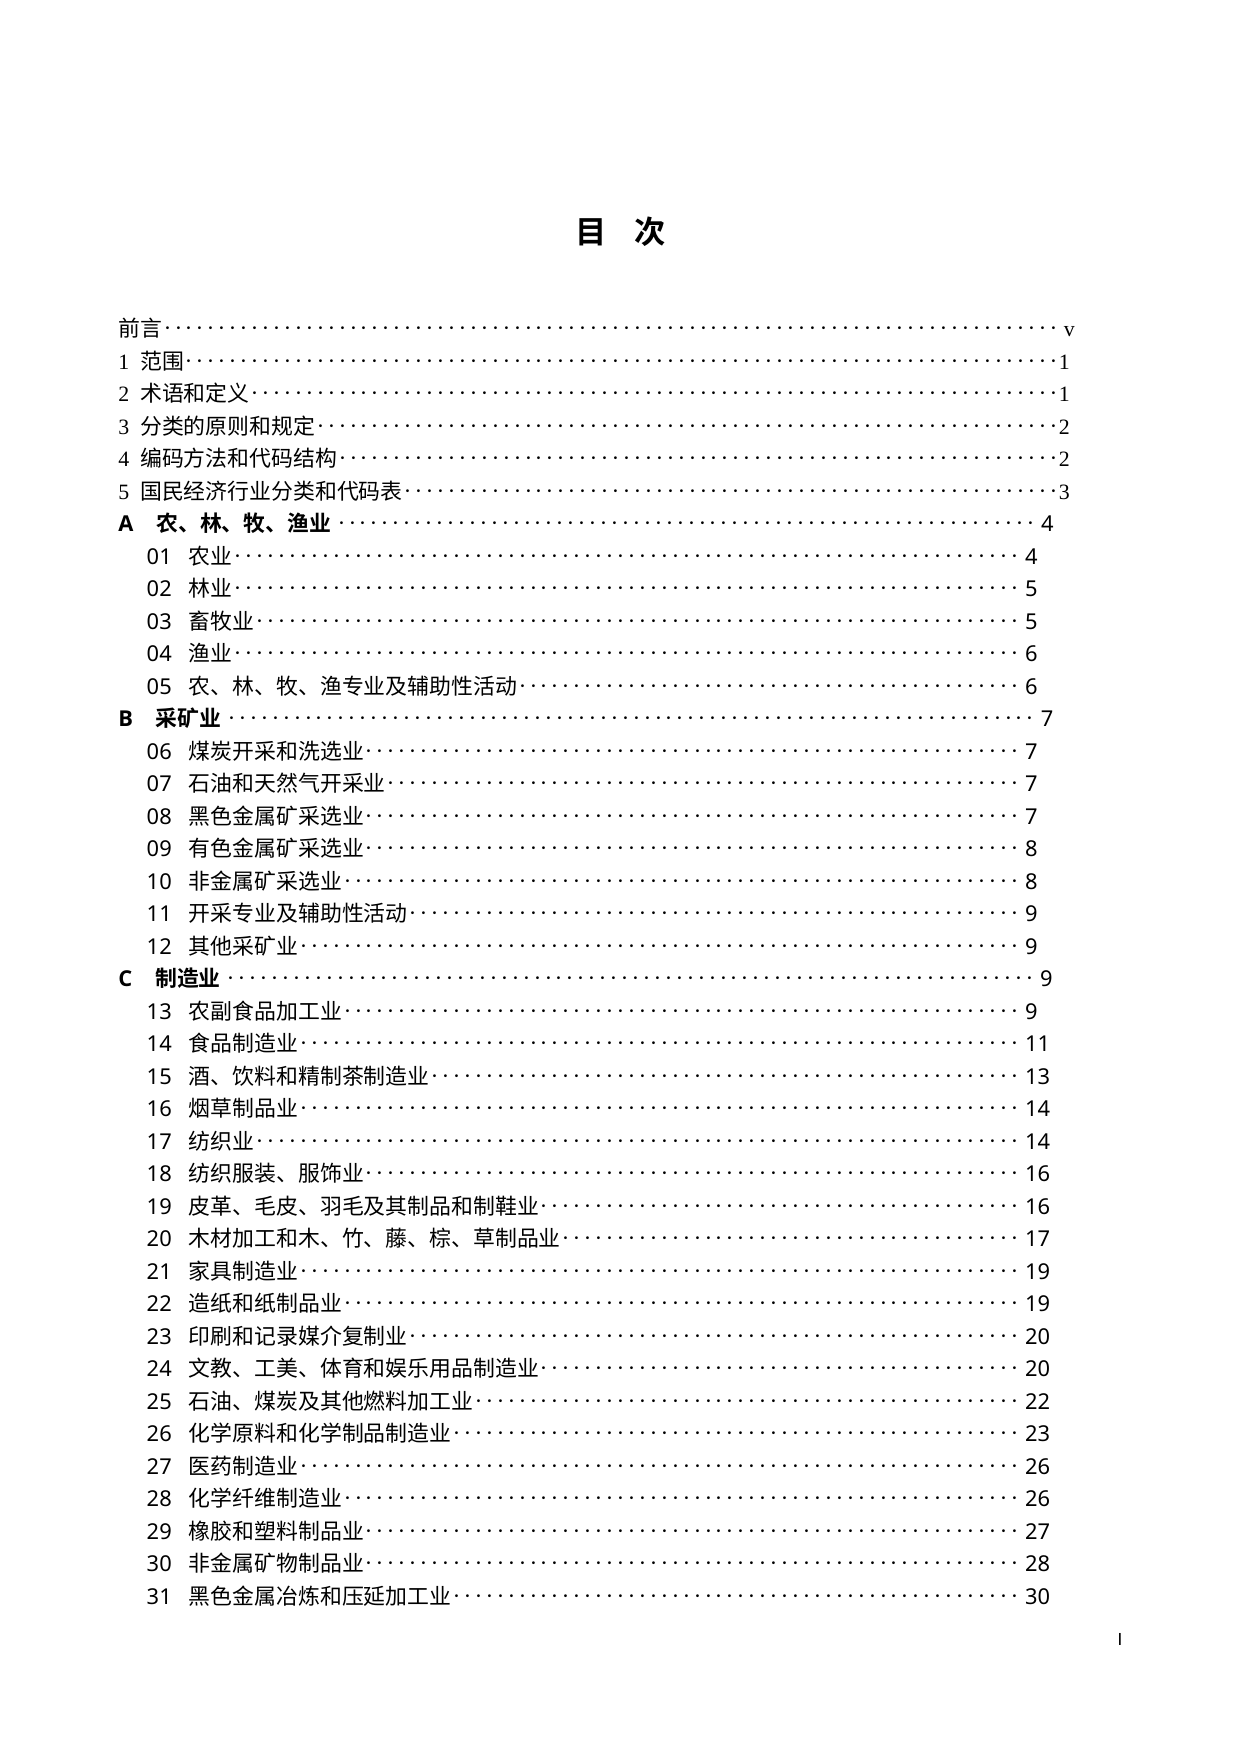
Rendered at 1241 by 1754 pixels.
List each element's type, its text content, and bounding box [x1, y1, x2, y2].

text 19 皮革、毛皮、羽毛及其制品和制鞋业‥‥‥‥‥‥‥‥‥‥‥‥‥‥‥‥‥‥‥‥‥‥ 16 [118, 1188, 1122, 1221]
text 14 食品制造业‥‥‥‥‥‥‥‥‥‥‥‥‥‥‥‥‥‥‥‥‥‥‥‥‥‥‥‥‥‥‥‥‥ 11 [118, 1026, 1122, 1058]
text 29 橡胶和塑料制品业‥‥‥‥‥‥‥‥‥‥‥‥‥‥‥‥‥‥‥‥‥‥‥‥‥‥‥‥‥‥ 27 [118, 1513, 1122, 1546]
text 20 木材加工和木、竹、藤、棕、草制品业‥‥‥‥‥‥‥‥‥‥‥‥‥‥‥‥‥‥‥‥‥ 17 [118, 1221, 1122, 1253]
text 24 文教、工美、体育和娱乐用品制造业‥‥‥‥‥‥‥‥‥‥‥‥‥‥‥‥‥‥‥‥‥‥ 20 [118, 1351, 1122, 1383]
text 10 非金属矿采选业‥‥‥‥‥‥‥‥‥‥‥‥‥‥‥‥‥‥‥‥‥‥‥‥‥‥‥‥‥‥‥ 8 [118, 863, 1122, 896]
text 4 编码方法和代码结构‥‥‥‥‥‥‥‥‥‥‥‥‥‥‥‥‥‥‥‥‥‥‥‥‥‥‥‥‥‥‥‥‥2 [118, 441, 1122, 473]
text 前言‥‥‥‥‥‥‥‥‥‥‥‥‥‥‥‥‥‥‥‥‥‥‥‥‥‥‥‥‥‥‥‥‥‥‥‥‥‥‥‥‥ v [118, 311, 1122, 343]
text C 制造业 ‥‥‥‥‥‥‥‥‥‥‥‥‥‥‥‥‥‥‥‥‥‥‥‥‥‥‥‥‥‥‥‥‥‥‥‥‥ 9 [118, 961, 1122, 993]
text 04 渔业‥‥‥‥‥‥‥‥‥‥‥‥‥‥‥‥‥‥‥‥‥‥‥‥‥‥‥‥‥‥‥‥‥‥‥‥ 6 [118, 636, 1122, 668]
text 22 造纸和纸制品业‥‥‥‥‥‥‥‥‥‥‥‥‥‥‥‥‥‥‥‥‥‥‥‥‥‥‥‥‥‥‥ 19 [118, 1286, 1122, 1318]
text 03 畜牧业‥‥‥‥‥‥‥‥‥‥‥‥‥‥‥‥‥‥‥‥‥‥‥‥‥‥‥‥‥‥‥‥‥‥‥ 5 [118, 603, 1122, 636]
text 02 林业‥‥‥‥‥‥‥‥‥‥‥‥‥‥‥‥‥‥‥‥‥‥‥‥‥‥‥‥‥‥‥‥‥‥‥‥ 5 [118, 571, 1122, 603]
text 06 煤炭开采和洗选业‥‥‥‥‥‥‥‥‥‥‥‥‥‥‥‥‥‥‥‥‥‥‥‥‥‥‥‥‥‥ 7 [118, 733, 1122, 766]
text 21 家具制造业‥‥‥‥‥‥‥‥‥‥‥‥‥‥‥‥‥‥‥‥‥‥‥‥‥‥‥‥‥‥‥‥‥ 19 [118, 1253, 1122, 1286]
text 01 农业‥‥‥‥‥‥‥‥‥‥‥‥‥‥‥‥‥‥‥‥‥‥‥‥‥‥‥‥‥‥‥‥‥‥‥‥ 4 [118, 538, 1122, 571]
text 13 农副食品加工业‥‥‥‥‥‥‥‥‥‥‥‥‥‥‥‥‥‥‥‥‥‥‥‥‥‥‥‥‥‥‥ 9 [118, 993, 1122, 1026]
text 23 印刷和记录媒介复制业‥‥‥‥‥‥‥‥‥‥‥‥‥‥‥‥‥‥‥‥‥‥‥‥‥‥‥‥ 20 [118, 1318, 1122, 1351]
text 3 分类的原则和规定‥‥‥‥‥‥‥‥‥‥‥‥‥‥‥‥‥‥‥‥‥‥‥‥‥‥‥‥‥‥‥‥‥‥2 [118, 408, 1122, 441]
text 08 黑色金属矿采选业‥‥‥‥‥‥‥‥‥‥‥‥‥‥‥‥‥‥‥‥‥‥‥‥‥‥‥‥‥‥ 7 [118, 798, 1122, 831]
text 31 黑色金属冶炼和压延加工业‥‥‥‥‥‥‥‥‥‥‥‥‥‥‥‥‥‥‥‥‥‥‥‥‥‥ 30 [118, 1578, 1122, 1611]
text 28 化学纤维制造业‥‥‥‥‥‥‥‥‥‥‥‥‥‥‥‥‥‥‥‥‥‥‥‥‥‥‥‥‥‥‥ 26 [118, 1481, 1122, 1513]
text B 采矿业 ‥‥‥‥‥‥‥‥‥‥‥‥‥‥‥‥‥‥‥‥‥‥‥‥‥‥‥‥‥‥‥‥‥‥‥‥‥ 7 [118, 701, 1122, 733]
text 15 酒、饮料和精制茶制造业‥‥‥‥‥‥‥‥‥‥‥‥‥‥‥‥‥‥‥‥‥‥‥‥‥‥‥ 13 [118, 1058, 1122, 1091]
text 2 术语和定义‥‥‥‥‥‥‥‥‥‥‥‥‥‥‥‥‥‥‥‥‥‥‥‥‥‥‥‥‥‥‥‥‥‥‥‥‥1 [118, 376, 1122, 408]
text 25 石油、煤炭及其他燃料加工业‥‥‥‥‥‥‥‥‥‥‥‥‥‥‥‥‥‥‥‥‥‥‥‥‥ 22 [118, 1383, 1122, 1416]
text 18 纺织服装、服饰业‥‥‥‥‥‥‥‥‥‥‥‥‥‥‥‥‥‥‥‥‥‥‥‥‥‥‥‥‥‥ 16 [118, 1156, 1122, 1188]
text 5 国民经济行业分类和代码表‥‥‥‥‥‥‥‥‥‥‥‥‥‥‥‥‥‥‥‥‥‥‥‥‥‥‥‥‥‥3 [118, 473, 1122, 506]
text 05 农、林、牧、渔专业及辅助性活动‥‥‥‥‥‥‥‥‥‥‥‥‥‥‥‥‥‥‥‥‥‥‥ 6 [118, 668, 1122, 701]
text 11 开采专业及辅助性活动‥‥‥‥‥‥‥‥‥‥‥‥‥‥‥‥‥‥‥‥‥‥‥‥‥‥‥‥ 9 [118, 896, 1122, 928]
text 目 次 [118, 197, 1122, 262]
text 07 石油和天然气开采业‥‥‥‥‥‥‥‥‥‥‥‥‥‥‥‥‥‥‥‥‥‥‥‥‥‥‥‥‥ 7 [118, 766, 1122, 798]
text 1 范围‥‥‥‥‥‥‥‥‥‥‥‥‥‥‥‥‥‥‥‥‥‥‥‥‥‥‥‥‥‥‥‥‥‥‥‥‥‥‥‥1 [118, 343, 1122, 376]
text 12 其他采矿业‥‥‥‥‥‥‥‥‥‥‥‥‥‥‥‥‥‥‥‥‥‥‥‥‥‥‥‥‥‥‥‥‥ 9 [118, 928, 1122, 961]
text 30 非金属矿物制品业‥‥‥‥‥‥‥‥‥‥‥‥‥‥‥‥‥‥‥‥‥‥‥‥‥‥‥‥‥‥ 28 [118, 1546, 1122, 1578]
text 27 医药制造业‥‥‥‥‥‥‥‥‥‥‥‥‥‥‥‥‥‥‥‥‥‥‥‥‥‥‥‥‥‥‥‥‥ 26 [118, 1448, 1122, 1481]
text 16 烟草制品业‥‥‥‥‥‥‥‥‥‥‥‥‥‥‥‥‥‥‥‥‥‥‥‥‥‥‥‥‥‥‥‥‥ 14 [118, 1091, 1122, 1123]
text A 农、林、牧、渔业 ‥‥‥‥‥‥‥‥‥‥‥‥‥‥‥‥‥‥‥‥‥‥‥‥‥‥‥‥‥‥‥‥ 4 [118, 506, 1122, 538]
text 26 化学原料和化学制品制造业‥‥‥‥‥‥‥‥‥‥‥‥‥‥‥‥‥‥‥‥‥‥‥‥‥‥ 23 [118, 1416, 1122, 1448]
text 17 纺织业‥‥‥‥‥‥‥‥‥‥‥‥‥‥‥‥‥‥‥‥‥‥‥‥‥‥‥‥‥‥‥‥‥‥‥ 14 [118, 1123, 1122, 1156]
text 09 有色金属矿采选业‥‥‥‥‥‥‥‥‥‥‥‥‥‥‥‥‥‥‥‥‥‥‥‥‥‥‥‥‥‥ 8 [118, 831, 1122, 863]
